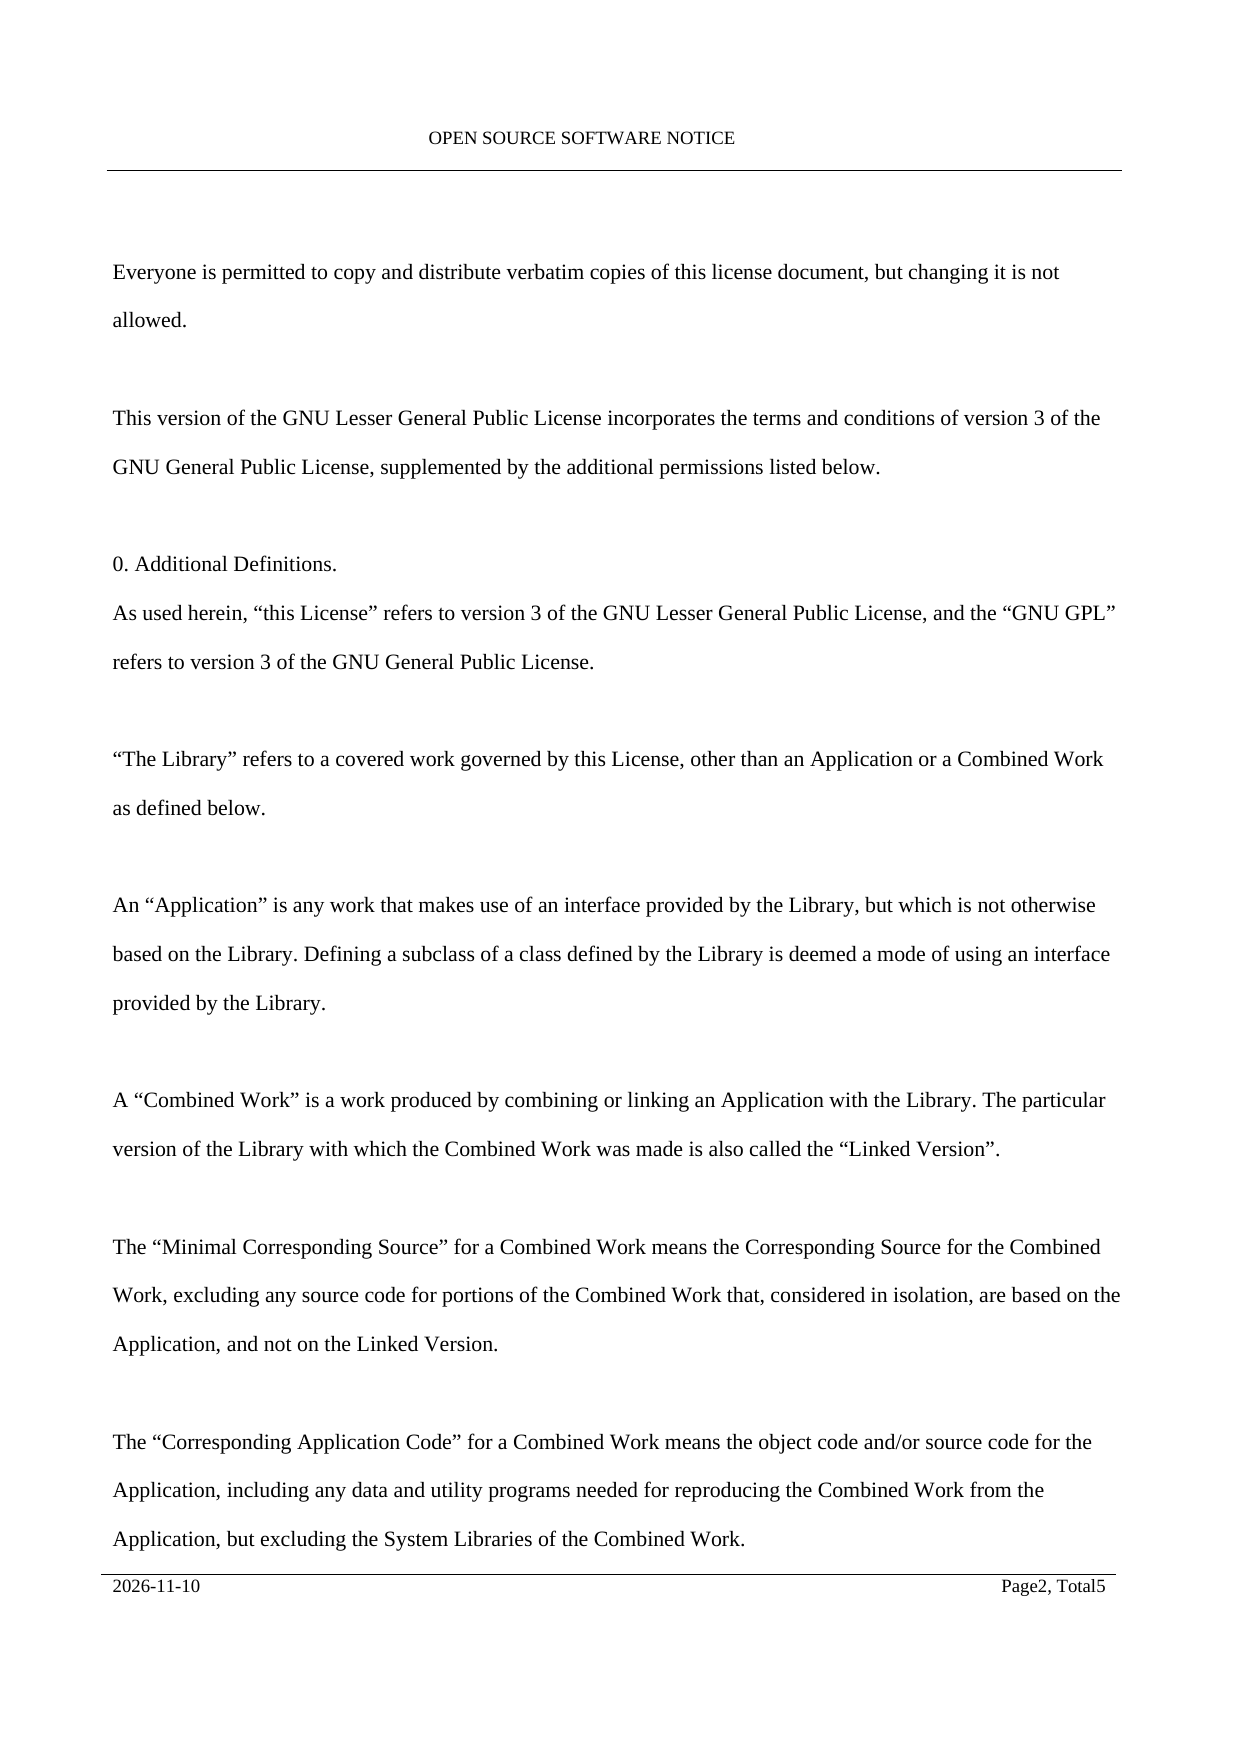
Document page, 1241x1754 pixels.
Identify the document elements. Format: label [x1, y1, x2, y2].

text [112, 206, 1128, 1555]
